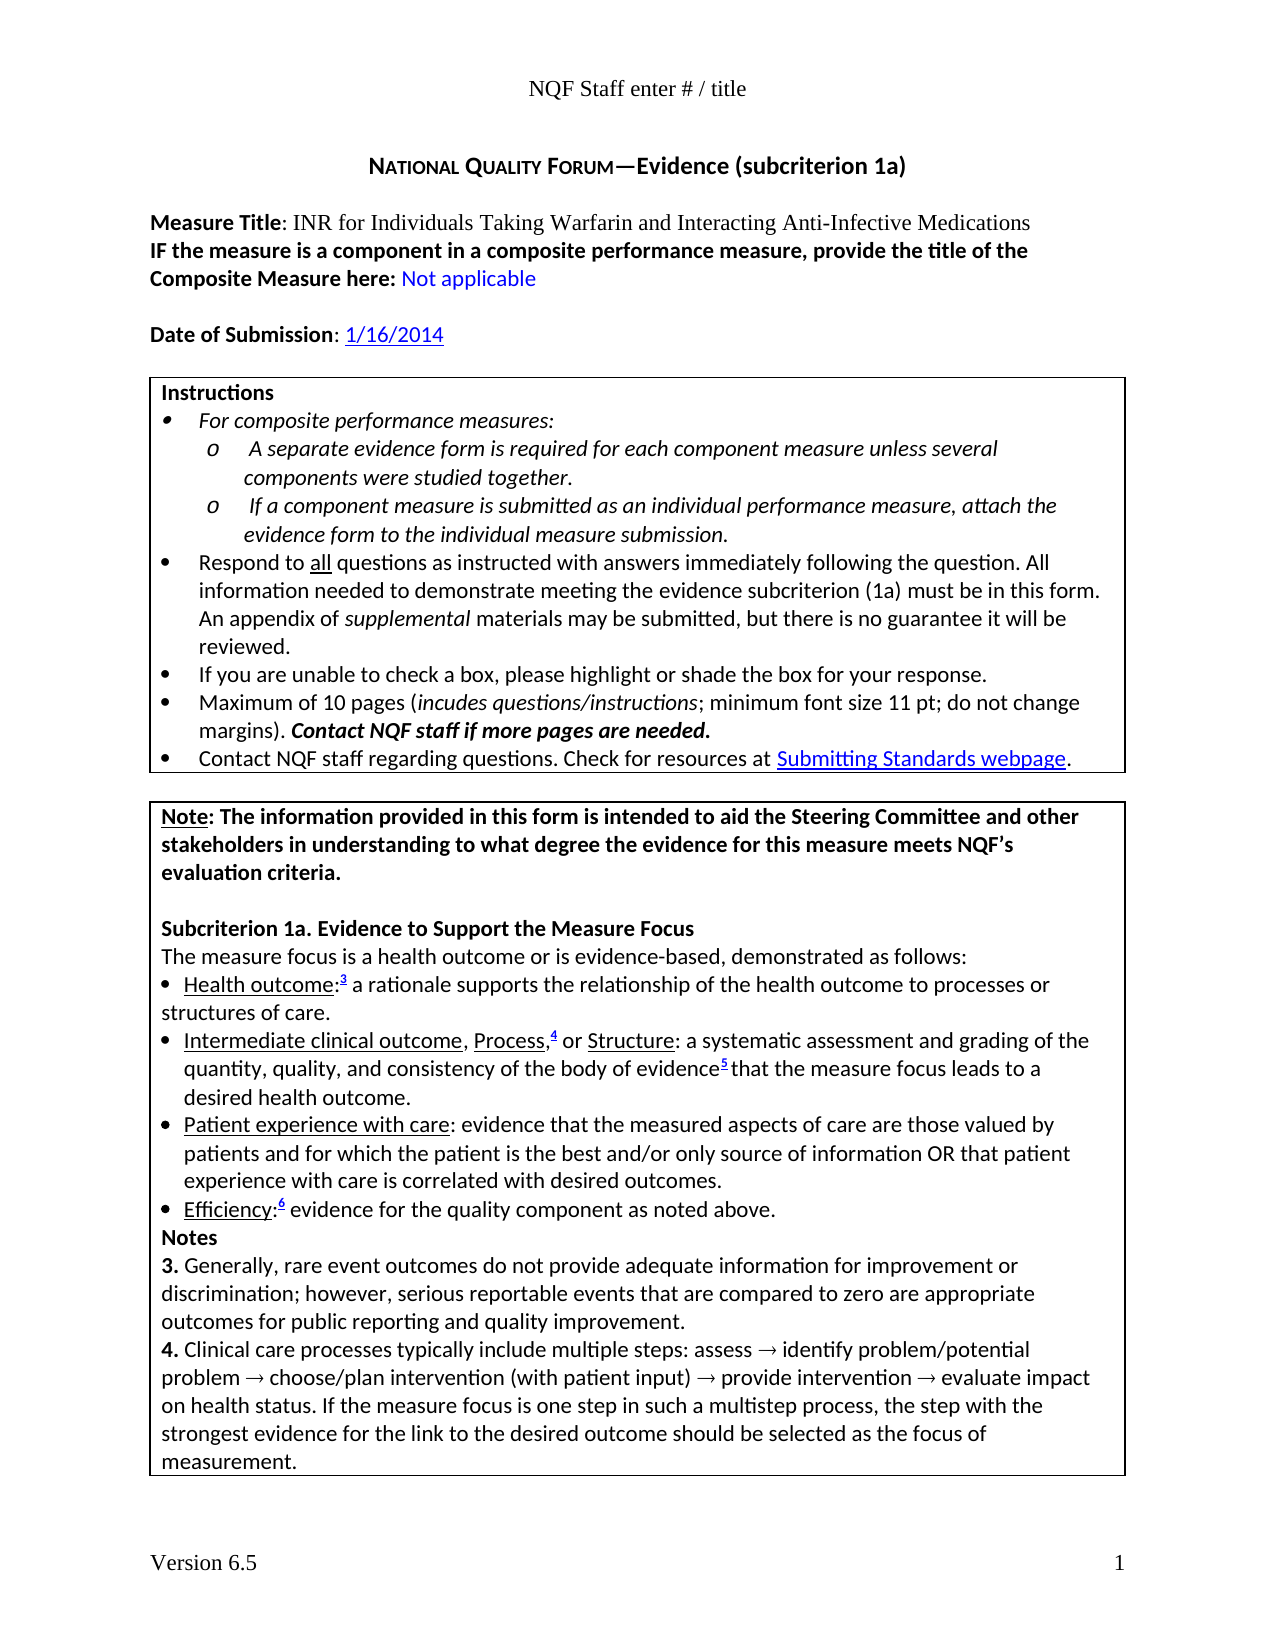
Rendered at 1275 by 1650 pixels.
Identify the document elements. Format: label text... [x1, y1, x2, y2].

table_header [151, 803, 1124, 1475]
text National Quality Forum—Evidence (subcriterion 1a) [150, 150, 1125, 181]
table_header Instructions For composite performance measures: A separate evidence form is required for each component measure unless several components were studied together. If a component measure is submitted as an individual performance measure, attach the evidence form to the individual measure submission. Respond to all questions as instructed with answers immediately following the question. All information needed to demonstrate meeting the evidence subcriterion (1a) must be in this form. An appendix of supplemental materials may be submitted, but there is no guarantee it will be reviewed. If you are unable to check a box, please highlight or shade the box for your response. Maximum of 10 pages (incudes questions/instructions; minimum font size 11 pt; do not change margins). Contact NQF staff if more pages are needed. Contact NQF staff regarding questions. Check for resources at Submitting Standards webpage. [151, 378, 1124, 772]
text Measure Title: [150, 208, 1125, 237]
text Date of Submission: [150, 321, 1125, 349]
text IF the measure is a component in a composite performance measure, provide the title of the Composite Measure here: [150, 237, 1125, 293]
